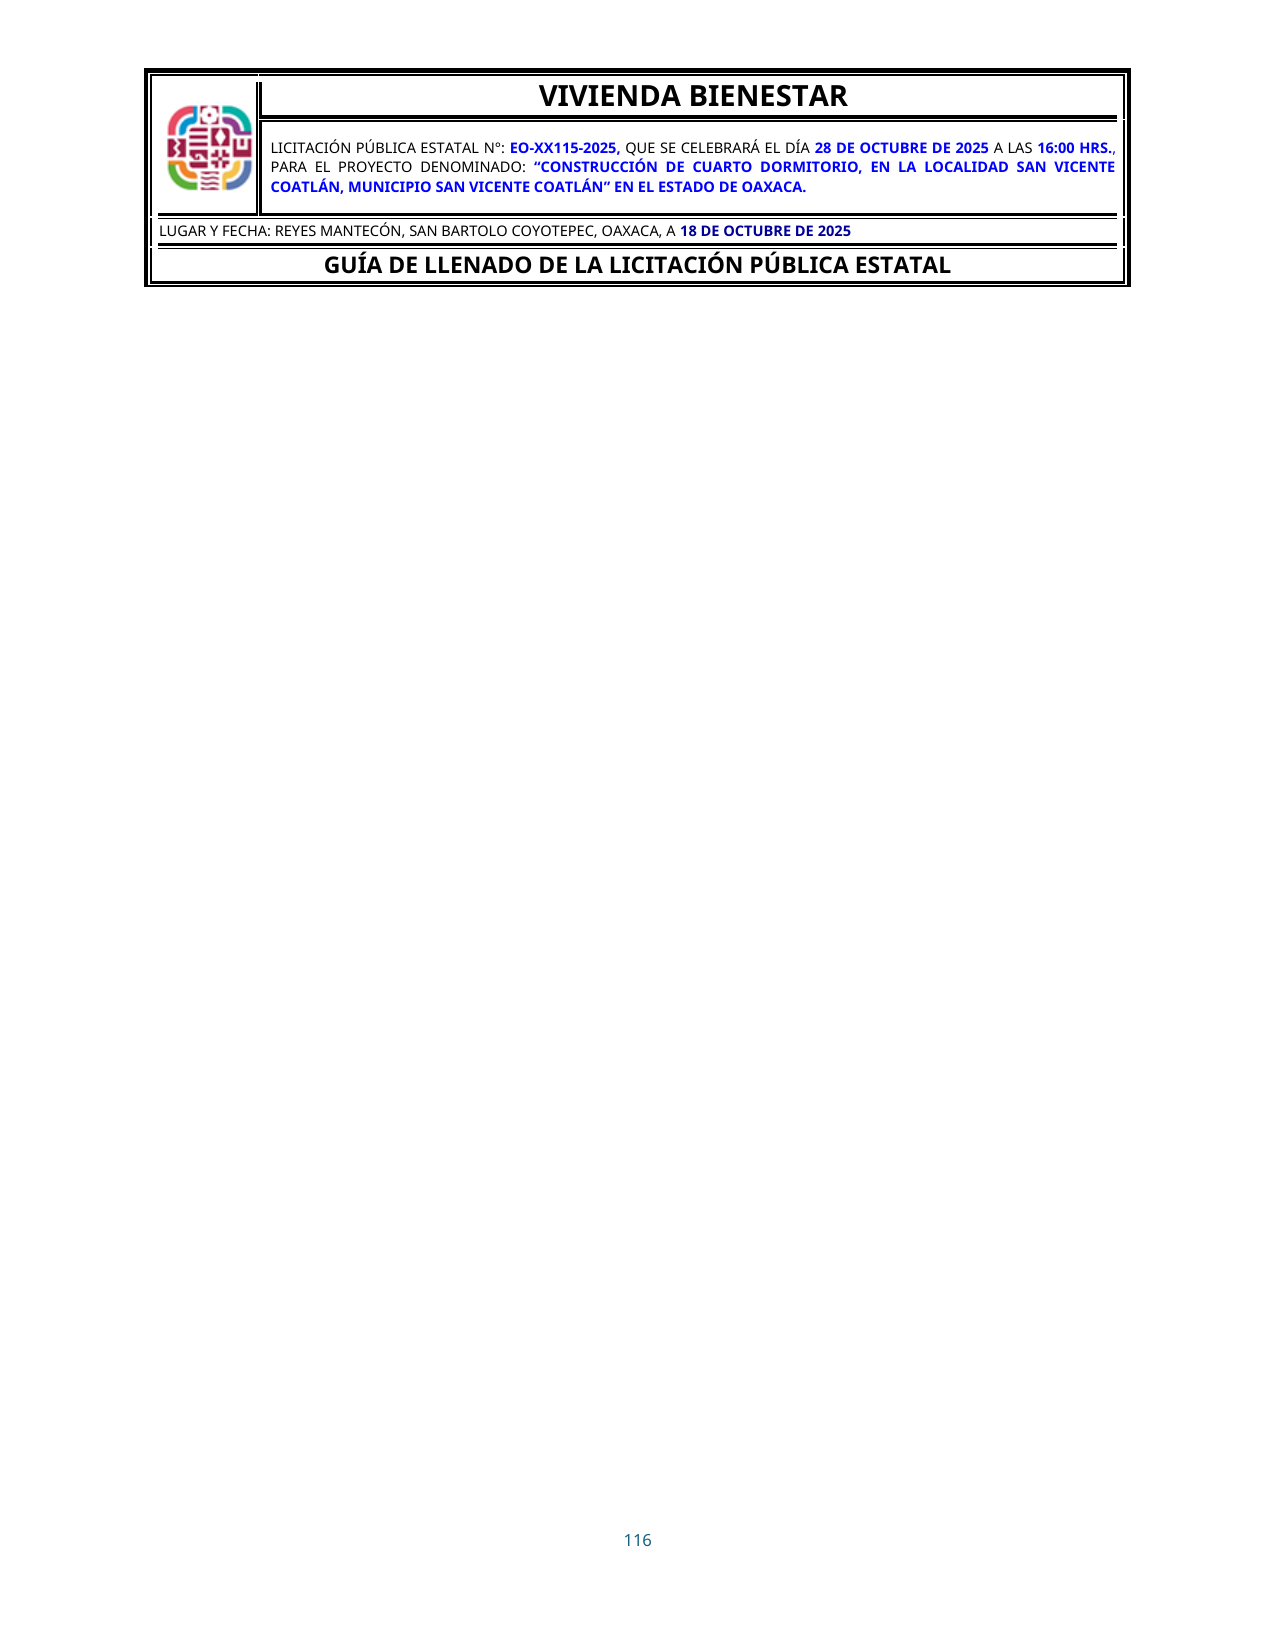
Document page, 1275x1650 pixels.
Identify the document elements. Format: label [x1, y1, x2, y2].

picture [156, 97, 256, 196]
picture [258, 97, 263, 196]
